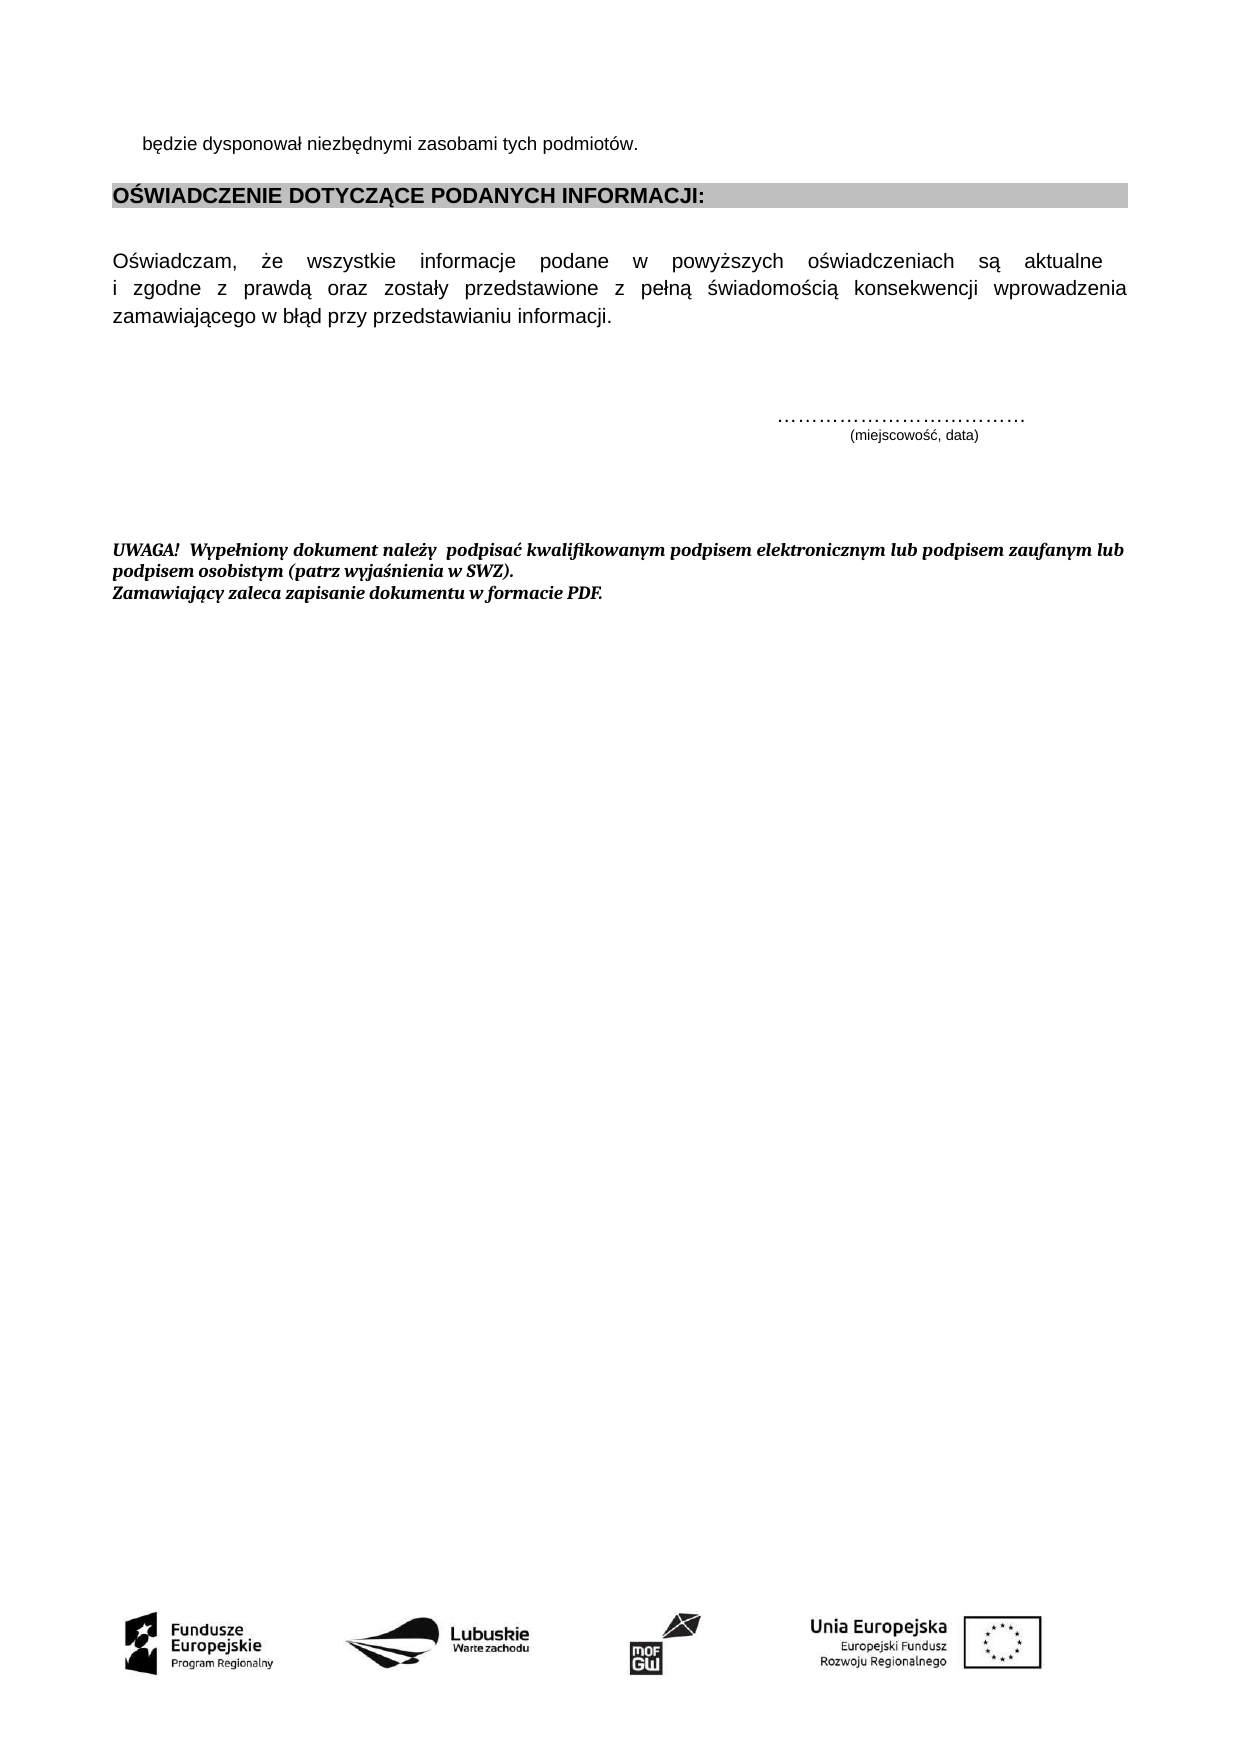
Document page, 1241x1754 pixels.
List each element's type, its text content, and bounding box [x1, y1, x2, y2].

text OŚWIADCZENIE DOTYCZĄCE PODANYCH INFORMACJI: [112, 183, 1128, 208]
text Zamawiający zaleca zapisanie dokumentu w formacie PDF. [98, 583, 1128, 604]
picture [112, 1604, 1058, 1681]
text (miejscowość, data) [850, 427, 1128, 444]
text Oświadczam, że wszystkie informacje podane w powyższych oświadczeniach są aktualne i zgodne z prawdą oraz zostały przedstawione z pełną świadomością konsekwencji wprowadzenia zamawiającego w błąd przy przedstawianiu informacji. [112, 248, 1128, 327]
text ……………………………… [702, 403, 1128, 427]
text UWAGA! Wypełniony dokument należy podpisać kwalifikowanym podpisem elektronicznym lub podpisem zaufanym lub podpisem osobistym (patrz wyjaśnienia w SWZ). [112, 539, 1128, 583]
